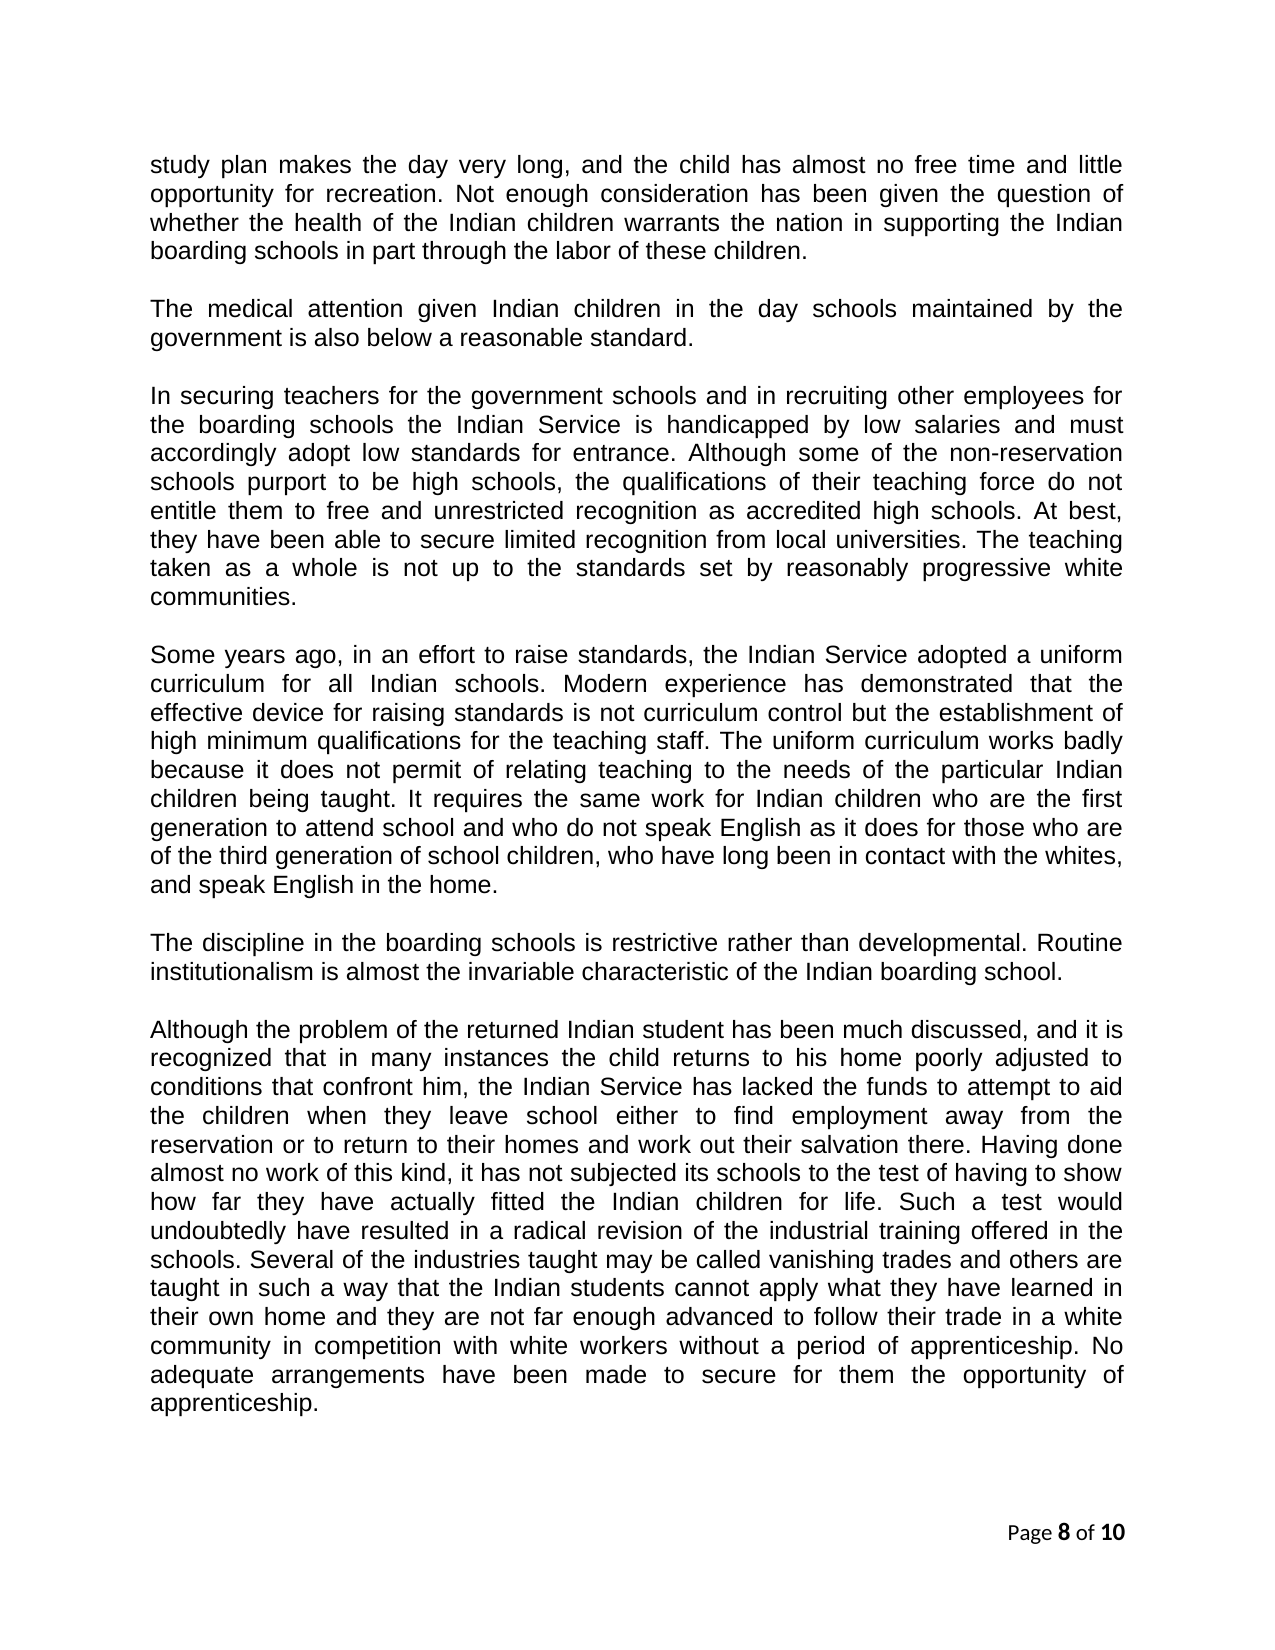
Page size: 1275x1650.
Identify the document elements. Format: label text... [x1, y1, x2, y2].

text The discipline in the boarding schools is restrictive rather than developmental. Routine institutionalism is almost the invariable characteristic of the Indian boarding school. [150, 928, 1125, 985]
text Some years ago, in an effort to raise standards, the Indian Service adopted a uniform curriculum for all Indian schools. Modern experience has demonstrated that the effective device for raising standards is not curriculum control but the establishment of high minimum qualifications for the teaching staff. The uniform curriculum works badly because it does not permit of relating teaching to the needs of the particular Indian children being taught. It requires the same work for Indian children who are the first generation to attend school and who do not speak English as it does for those who are of the third generation of school children, who have long been in contact with the whites, and speak English in the home. [150, 640, 1125, 899]
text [150, 150, 1125, 265]
text The medical attention given Indian children in the day schools maintained by the government is also below a reasonable standard. [150, 294, 1125, 352]
text Although the problem of the returned Indian student has been much discussed, and it is recognized that in many instances the child returns to his home poorly adjusted to conditions that confront him, the Indian Service has lacked the funds to attempt to aid the children when they leave school either to find employment away from the reservation or to return to their homes and work out their salvation there. Having done almost no work of this kind, it has not subjected its schools to the test of having to show how far they have actually fitted the Indian children for life. Such a test would undoubtedly have resulted in a radical revision of the industrial training offered in the schools. Several of the industries taught may be called vanishing trades and others are taught in such a way that the Indian students cannot apply what they have learned in their own home and they are not far enough advanced to follow their trade in a white community in competition with white workers without a period of apprenticeship. No adequate arrangements have been made to secure for them the opportunity of apprenticeship. [150, 1014, 1125, 1417]
text In securing teachers for the government schools and in recruiting other employees for the boarding schools the Indian Service is handicapped by low salaries and must accordingly adopt low standards for entrance. Although some of the non-reservation schools purport to be high schools, the qualifications of their teaching force do not entitle them to free and unrestricted recognition as accredited high schools. At best, they have been able to secure limited recognition from local universities. The teaching taken as a whole is not up to the standards set by reasonably progressive white communities. [150, 381, 1125, 611]
